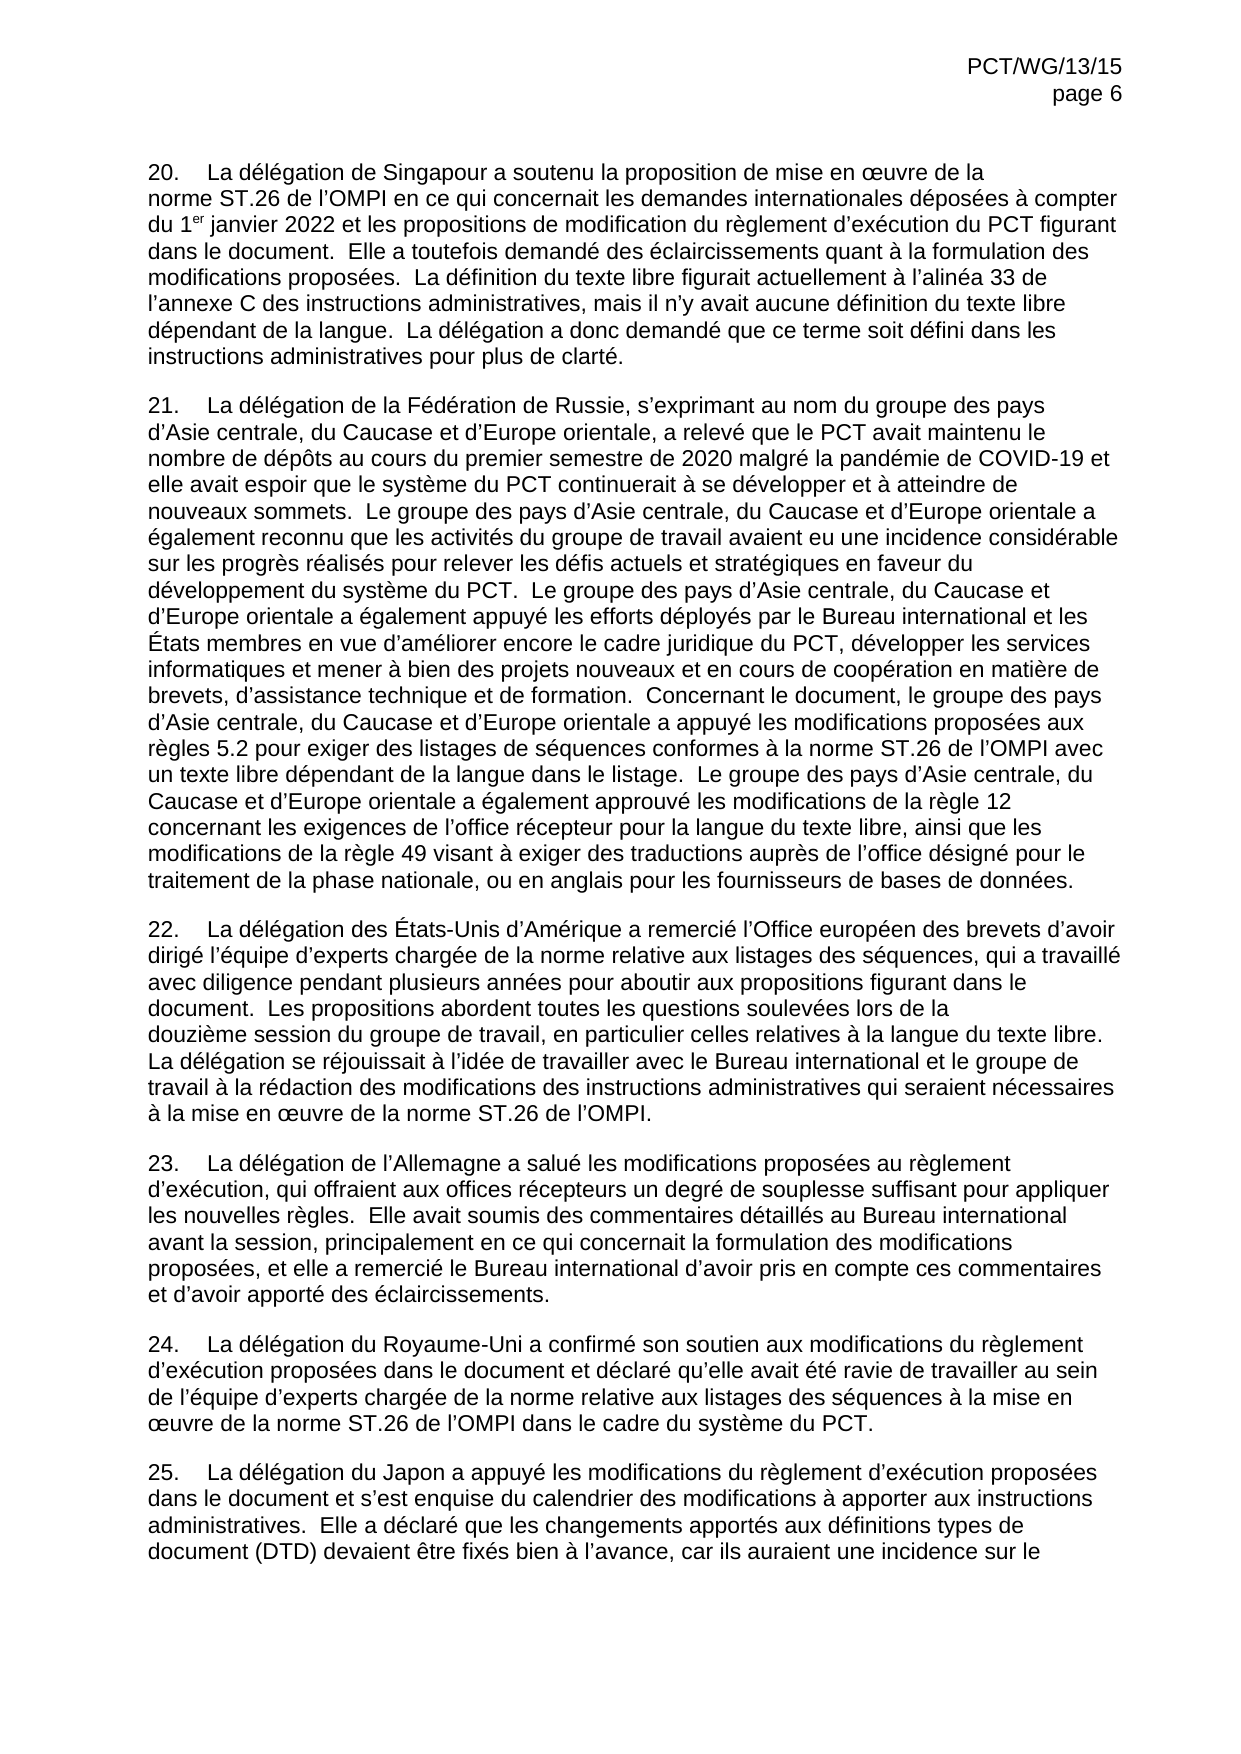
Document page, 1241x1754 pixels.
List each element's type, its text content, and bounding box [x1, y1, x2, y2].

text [148, 1459, 1122, 1564]
text La délégation des États-Unis d’Amérique a remercié l’Office européen des brevets d’avoir dirigé l’équipe d’experts chargée de la norme relative aux listages des séquences, qui a travaillé avec diligence pendant plusieurs années pour aboutir aux propositions figurant dans le document. Les propositions abordent toutes les questions soulevées lors de la douzième session du groupe de travail, en particulier celles relatives à la langue du texte libre. La délégation se réjouissait à l’idée de travailler avec le Bureau international et le groupe de travail à la rédaction des modifications des instructions administratives qui seraient nécessaires à la mise en œuvre de la norme ST.26 de l’OMPI. [148, 916, 1122, 1127]
text La délégation du Royaume-Uni a confirmé son soutien aux modifications du règlement d’exécution proposées dans le document et déclaré qu’elle avait été ravie de travailler au sein de l’équipe d’experts chargée de la norme relative aux listages des séquences à la mise en œuvre de la norme ST.26 de l’OMPI dans le cadre du système du PCT. [148, 1331, 1122, 1436]
text La délégation de la Fédération de Russie, s’exprimant au nom du groupe des pays d’Asie centrale, du Caucase et d’Europe orientale, a relevé que le PCT avait maintenu le nombre de dépôts au cours du premier semestre de 2020 malgré la pandémie de COVID-19 et elle avait espoir que le système du PCT continuerait à se développer et à atteindre de nouveaux sommets. Le groupe des pays d’Asie centrale, du Caucase et d’Europe orientale a également reconnu que les activités du groupe de travail avaient eu une incidence considérable sur les progrès réalisés pour relever les défis actuels et stratégiques en faveur du développement du système du PCT. Le groupe des pays d’Asie centrale, du Caucase et d’Europe orientale a également appuyé les efforts déployés par le Bureau international et les États membres en vue d’améliorer encore le cadre juridique du PCT, développer les services informatiques et mener à bien des projets nouveaux et en cours de coopération en matière de brevets, d’assistance technique et de formation. Concernant le document, le groupe des pays d’Asie centrale, du Caucase et d’Europe orientale a appuyé les modifications proposées aux règles 5.2 pour exiger des listages de séquences conformes à la norme ST.26 de l’OMPI avec un texte libre dépendant de la langue dans le listage. Le groupe des pays d’Asie centrale, du Caucase et d’Europe orientale a également approuvé les modifications de la règle 12 concernant les exigences de l’office récepteur pour la langue du texte libre, ainsi que les modifications de la règle 49 visant à exiger des traductions auprès de l’office désigné pour le traitement de la phase nationale, ou en anglais pour les fournisseurs de bases de données. [148, 392, 1122, 893]
text La délégation de l’Allemagne a salué les modifications proposées au règlement d’exécution, qui offraient aux offices récepteurs un degré de souplesse suffisant pour appliquer les nouvelles règles. Elle avait soumis des commentaires détaillés au Bureau international avant la session, principalement en ce qui concernait la formulation des modifications proposées, et elle a remercié le Bureau international d’avoir pris en compte ces commentaires et d’avoir apporté des éclaircissements. [148, 1150, 1122, 1308]
text La délégation de Singapour a soutenu la proposition de mise en œuvre de la norme ST.26 de l’OMPI en ce qui concernait les demandes internationales déposées à compter du 1er janvier 2022 et les propositions de modification du règlement d’exécution du PCT figurant dans le document. Elle a toutefois demandé des éclaircissements quant à la formulation des modifications proposées. La définition du texte libre figurait actuellement à l’alinéa 33 de l’annexe C des instructions administratives, mais il n’y avait aucune définition du texte libre dépendant de la langue. La délégation a donc demandé que ce terme soit défini dans les instructions administratives pour plus de clarté. [148, 158, 1122, 369]
